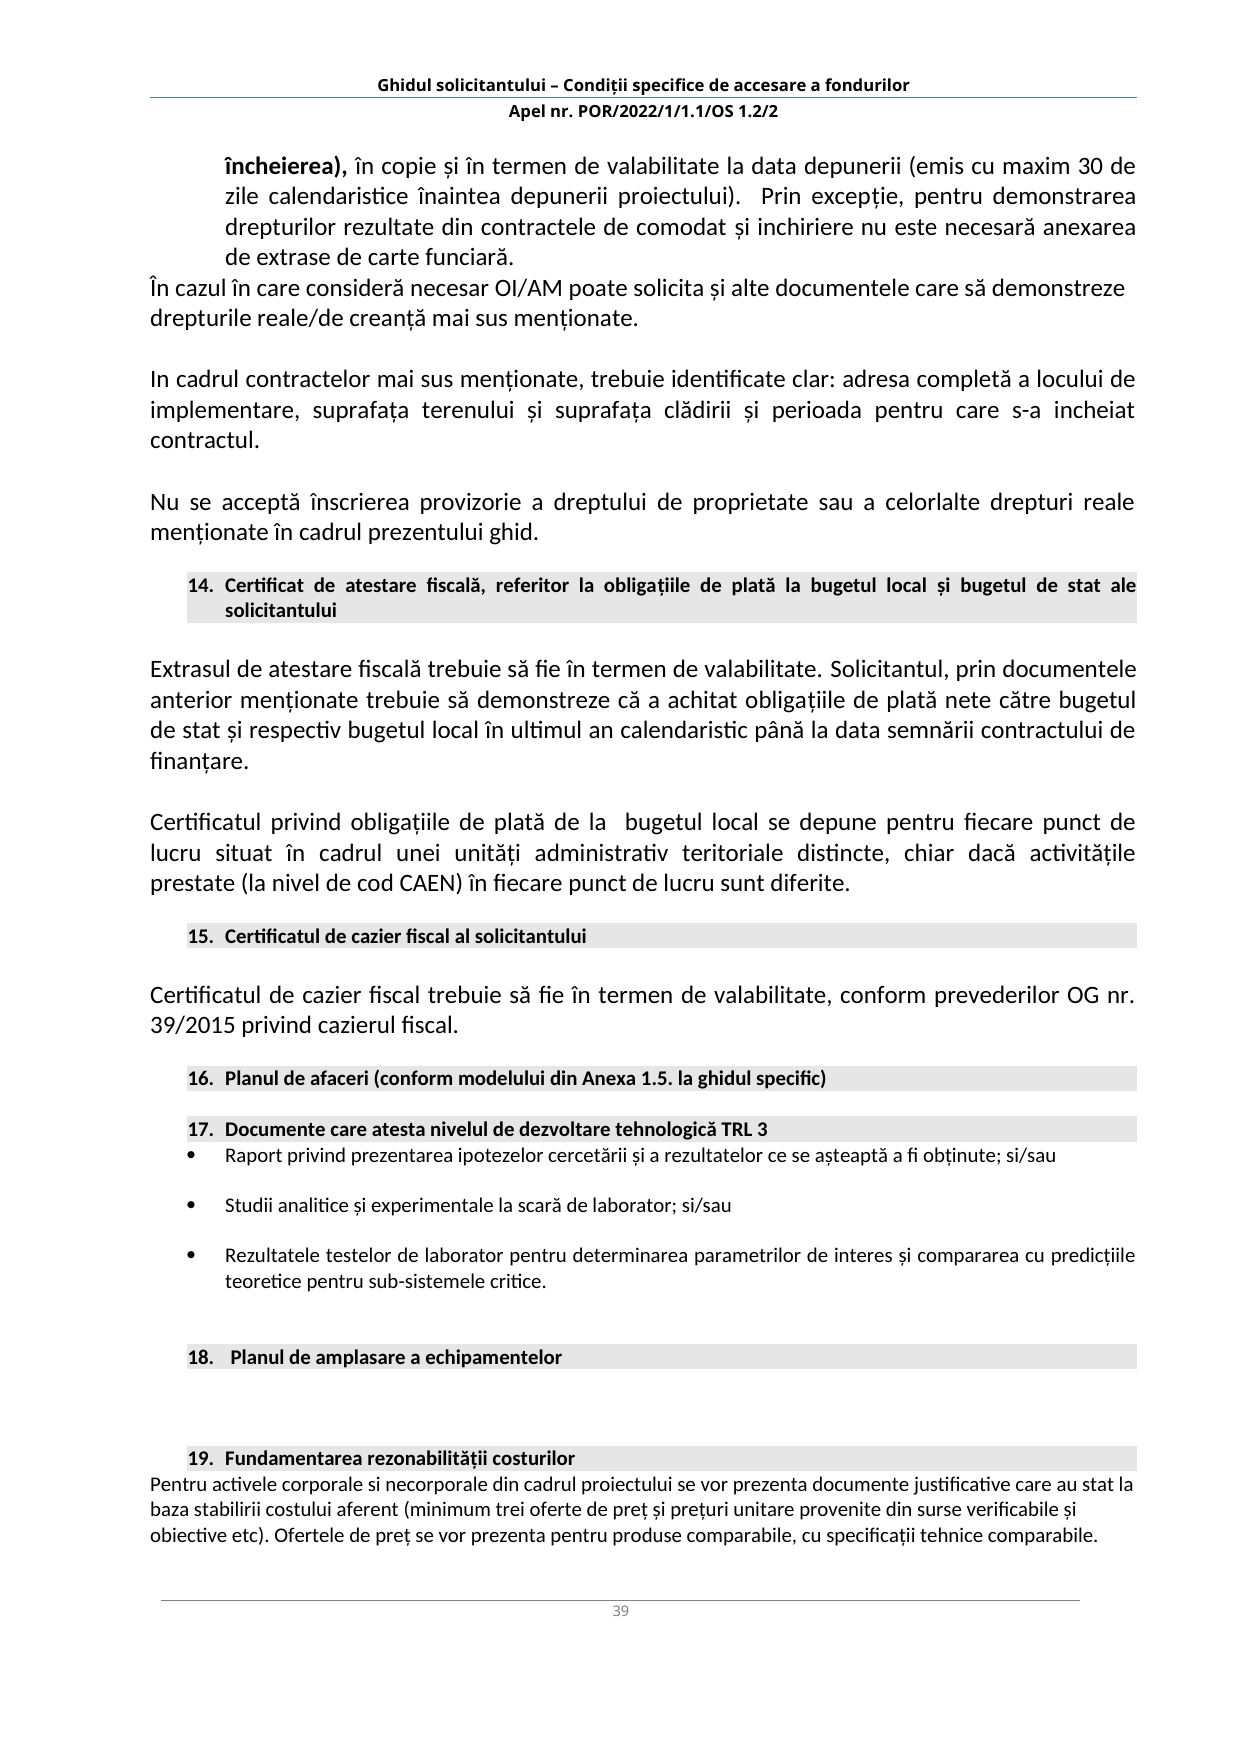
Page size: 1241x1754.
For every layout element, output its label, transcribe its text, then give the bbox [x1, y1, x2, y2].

text Certificatul privind obligațiile de plată de la bugetul local se depune pentru fiecare punct de lucru situat în cadrul unei unități administrativ teritoriale distincte, chiar dacă activitățile prestate (la nivel de cod CAEN) în fiecare punct de lucru sunt diferite. [150, 806, 1137, 898]
list Fundamentarea rezonabilității costurilor [187, 1446, 1137, 1471]
text Certificatul de cazier fiscal trebuie să fie în termen de valabilitate, conform prevederilor OG nr. 39/2015 privind cazierul fiscal. [150, 979, 1137, 1040]
text Extrasul de atestare fiscală trebuie să fie în termen de valabilitate. Solicitantul, prin documentele anterior menționate trebuie să demonstreze că a achitat obligaţiile de plată nete către bugetul de stat și respectiv bugetul local în ultimul an calendaristic până la data semnării contractului de finanțare. [150, 653, 1137, 776]
list Studii analitice și experimentale la scară de laborator; si/sau [187, 1192, 1137, 1218]
list Rezultatele testelor de laborator pentru determinarea parametrilor de interes și compararea cu predicțiile teoretice pentru sub-sistemele critice. [187, 1243, 1137, 1293]
list Documente care atesta nivelul de dezvoltare tehnologică TRL 3 [187, 1116, 1137, 1142]
list Planul de amplasare a echipamentelor [187, 1344, 1137, 1369]
list Raport privind prezentarea ipotezelor cercetării și a rezultatelor ce se așteaptă a fi obținute; si/sau [187, 1142, 1137, 1167]
list Planul de afaceri (conform modelului din Anexa 1.5. la ghidul specific) [187, 1066, 1137, 1091]
list Certificatul de cazier fiscal al solicitantului [187, 923, 1137, 948]
text Pentru activele corporale si necorporale din cadrul proiectului se vor prezenta documente justificative care au stat la baza stabilirii costului aferent (minimum trei oferte de preț și prețuri unitare provenite din surse verificabile și obiective etc). Ofertele de preț se vor prezenta pentru produse comparabile, cu specificații tehnice comparabile. [150, 1471, 1137, 1547]
list Certificat de atestare fiscală, referitor la obligațiile de plată la bugetul local și bugetul de stat ale solicitantului [187, 572, 1137, 623]
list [187, 150, 1137, 272]
text În cazul în care consideră necesar OI/AM poate solicita și alte documentele care să demonstreze drepturile reale/de creanță mai sus menţionate. [150, 272, 1137, 333]
text Nu se acceptă înscrierea provizorie a dreptului de proprietate sau a celorlalte drepturi reale menționate în cadrul prezentului ghid. [150, 486, 1137, 547]
list In cadrul contractelor mai sus menționate, trebuie identificate clar: adresa completă a locului de implementare, suprafața terenului și suprafața clădirii și perioada pentru care s-a incheiat contractul. [150, 364, 1137, 455]
